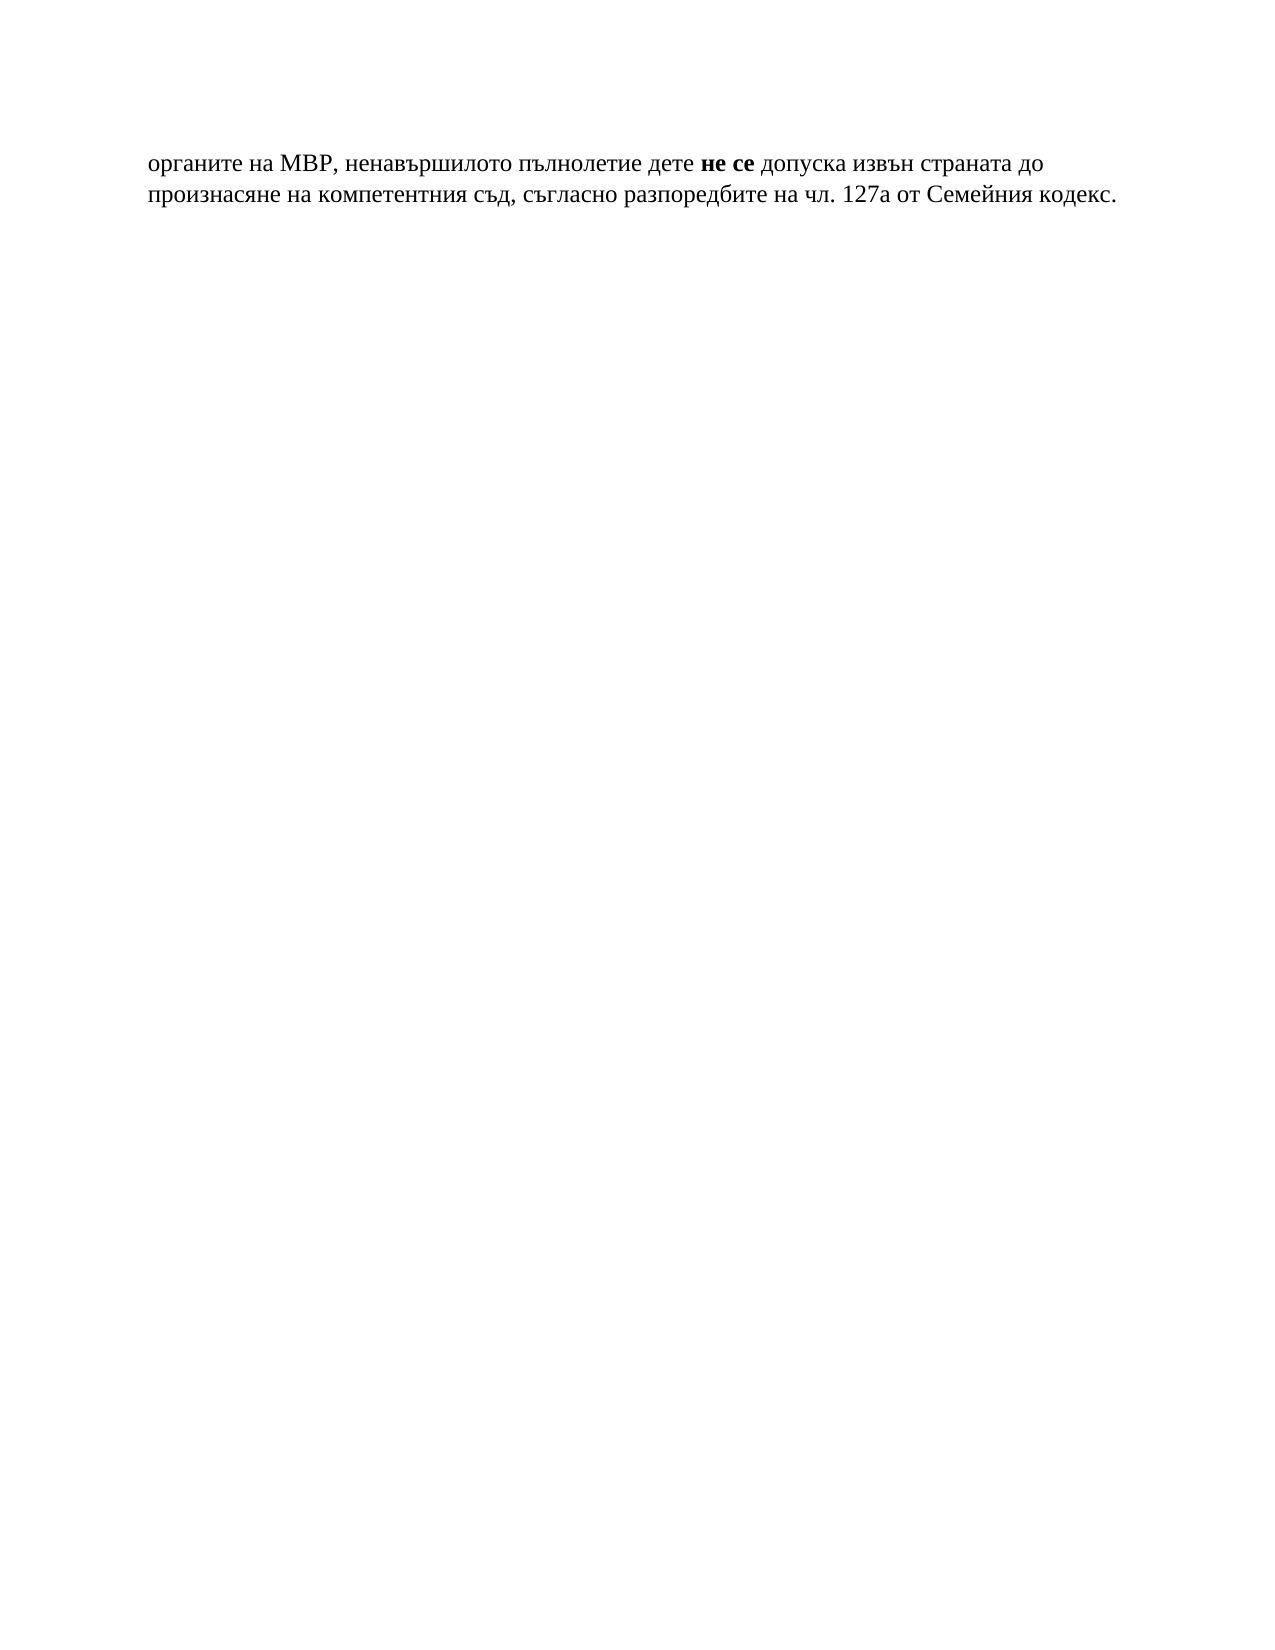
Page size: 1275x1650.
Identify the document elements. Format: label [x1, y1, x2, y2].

text [148, 148, 1127, 207]
